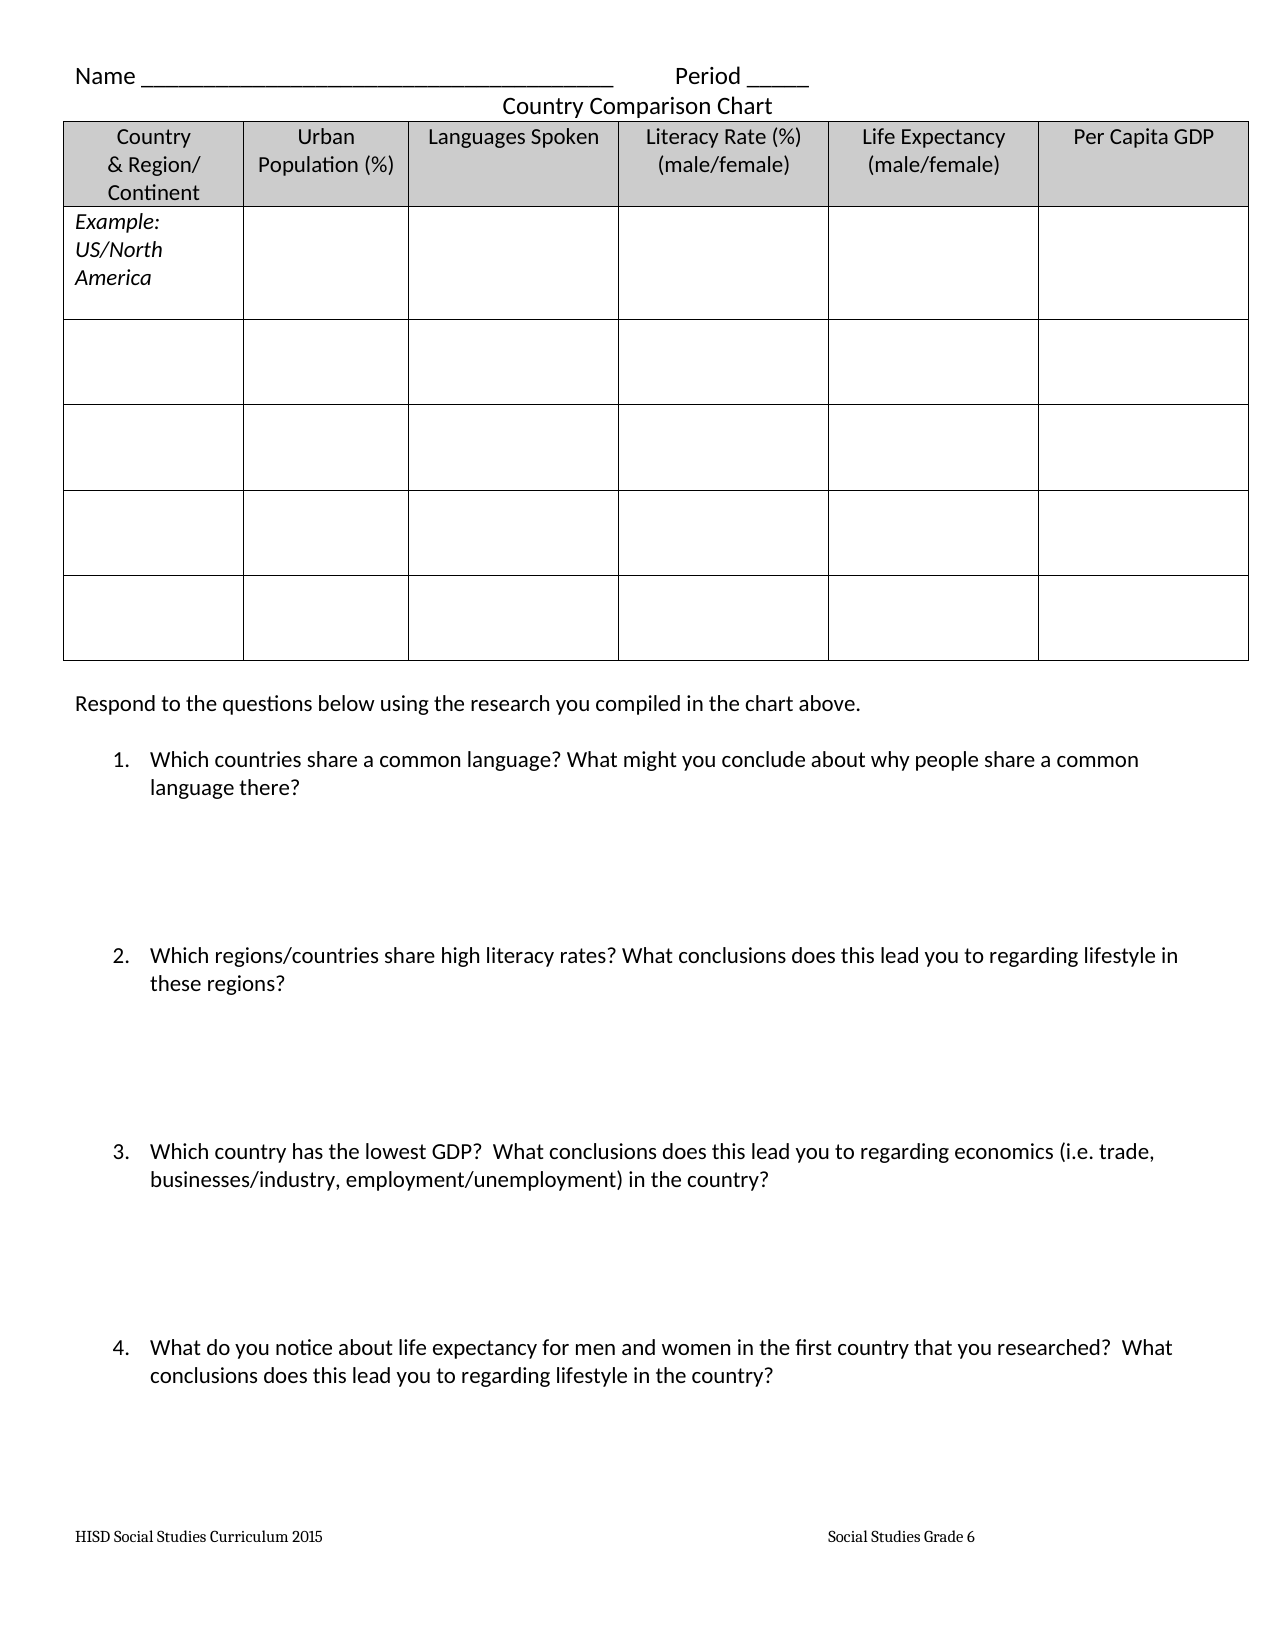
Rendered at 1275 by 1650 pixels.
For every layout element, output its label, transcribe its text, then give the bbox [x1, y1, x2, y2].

table_header Life Expectancy (male/female) [829, 122, 1038, 206]
table_cell [829, 491, 1038, 574]
table_cell [244, 320, 408, 404]
table_cell [1039, 405, 1248, 489]
table_cell [409, 491, 618, 574]
table_cell [829, 207, 1038, 319]
table_cell [244, 576, 408, 660]
table_cell [1039, 207, 1248, 319]
table_header Literacy Rate (%) (male/female) [619, 122, 828, 206]
table_header Urban Population (%) [244, 122, 408, 206]
table_cell [409, 207, 618, 319]
table_header Languages Spoken [409, 122, 618, 206]
table_cell [409, 405, 618, 489]
table_cell [1039, 320, 1248, 404]
table_cell [1039, 576, 1248, 660]
table_cell [64, 405, 243, 489]
table_cell [409, 320, 618, 404]
table_cell [619, 320, 828, 404]
table_cell [244, 491, 408, 574]
table_cell [829, 320, 1038, 404]
text Country Comparison Chart [75, 91, 1200, 121]
table_cell [619, 405, 828, 489]
table_cell [64, 491, 243, 574]
table_cell [244, 207, 408, 319]
table_cell [1039, 491, 1248, 574]
table_cell [64, 576, 243, 660]
list Which countries share a common language? What might you conclude about why people share a common language there? [112, 745, 1200, 801]
text Respond to the questions below using the research you compiled in the chart above. [75, 689, 1200, 717]
table_cell [244, 405, 408, 489]
list Which regions/countries share high literacy rates? What conclusions does this lead you to regarding lifestyle in these regions? [112, 941, 1200, 997]
table_cell [829, 405, 1038, 489]
table_cell [409, 576, 618, 660]
table_cell [829, 576, 1038, 660]
table_cell [64, 320, 243, 404]
table_cell [619, 207, 828, 319]
table_cell [619, 491, 828, 574]
table_cell Example: US/North America [64, 207, 243, 319]
list What do you notice about life expectancy for men and women in the first country that you researched? What conclusions does this lead you to regarding lifestyle in the country? [112, 1333, 1200, 1389]
list Which country has the lowest GDP? What conclusions does this lead you to regarding economics (i.e. trade, businesses/industry, employment/unemployment) in the country? [112, 1137, 1200, 1193]
table_header Country & Region/ Continent [64, 122, 243, 206]
table_header Per Capita GDP [1039, 122, 1248, 206]
text Name ______________________________________ Period _____ [75, 60, 1200, 91]
table_cell [619, 576, 828, 660]
